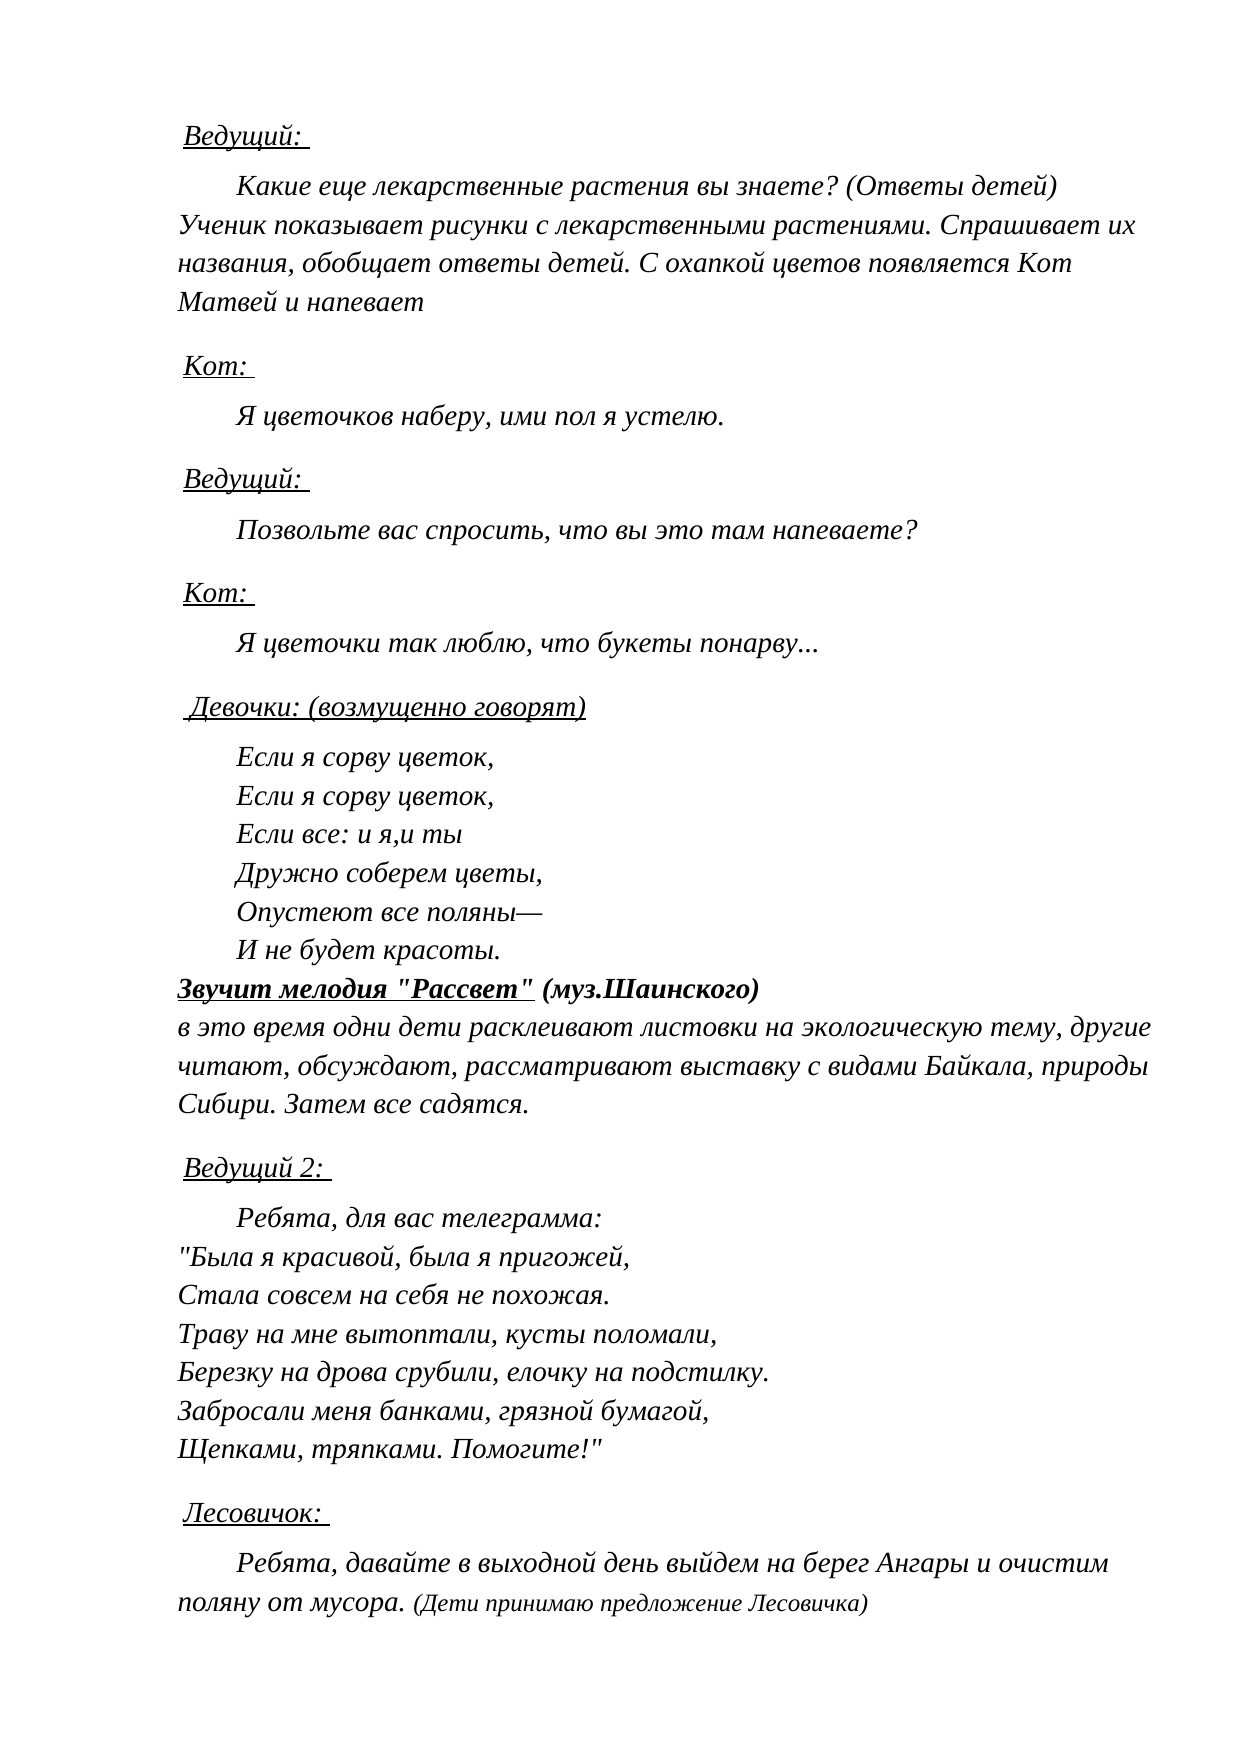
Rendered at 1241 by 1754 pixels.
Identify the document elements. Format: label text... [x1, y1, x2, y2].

text Кот: [183, 575, 1152, 609]
text Опустеют все поляны— [177, 894, 1152, 927]
text в это время одни дети расклеивают листовки на экологическую тему, другие читают, обсуждают, рассматривают выставку с видами Байкала, природы Сибири. Затем все садятся. [177, 1009, 1152, 1120]
text Щепками, тряпками. Помогите!" [177, 1431, 1152, 1465]
text "Была я красивой, была я пригожей, [177, 1239, 1152, 1272]
text Стала совсем на себя не похожая. [177, 1277, 1152, 1311]
text Ведущий: [183, 461, 1152, 495]
text Я цветочки так люблю, что букеты понарву... [177, 626, 1152, 659]
text Звучит мелодия "Рассвет" (муз.Шаинского) [177, 971, 1152, 1004]
text Если я сорву цветок, [177, 778, 1152, 812]
text Позвольте вас спросить, что вы это там напеваете? [177, 512, 1152, 545]
text Забросали меня банками, грязной бумагой, [177, 1393, 1152, 1426]
text Если я сорву цветок, [177, 739, 1152, 773]
text Я цветочков наберу, ими пол я устелю. [177, 398, 1152, 431]
text Ведущий: [183, 118, 1152, 152]
text Кот: [183, 348, 1152, 381]
text Ученик показывает рисунки с лекарственными растениями. Спрашивает их названия, обобщает ответы детей. С охапкой цветов появляется Кот Матвей и напевает [177, 207, 1152, 318]
text Ребята, для вас телеграмма: [177, 1200, 1152, 1234]
text Дружно соберем цветы, [177, 855, 1152, 889]
text Ребята, давайте в выходной день выйдем на берег Ангары и очистим поляну от мусора. (Дети принимаю предложение Лесовичка) [177, 1545, 1152, 1617]
text Траву на мне вытоптали, кусты поломали, [177, 1316, 1152, 1349]
text Березку на дрова срубили, елочку на подстилку. [177, 1354, 1152, 1388]
text Лесовичок: [183, 1495, 1152, 1528]
text Какие еще лекарственные растения вы знаете? (Ответы детей) [177, 168, 1152, 202]
text Девочки: (возмущенно говорят) [183, 689, 1152, 723]
text Ведущий 2: [183, 1150, 1152, 1183]
text И не будет красоты. [177, 932, 1152, 966]
text Если все: и я,и ты [177, 817, 1152, 850]
